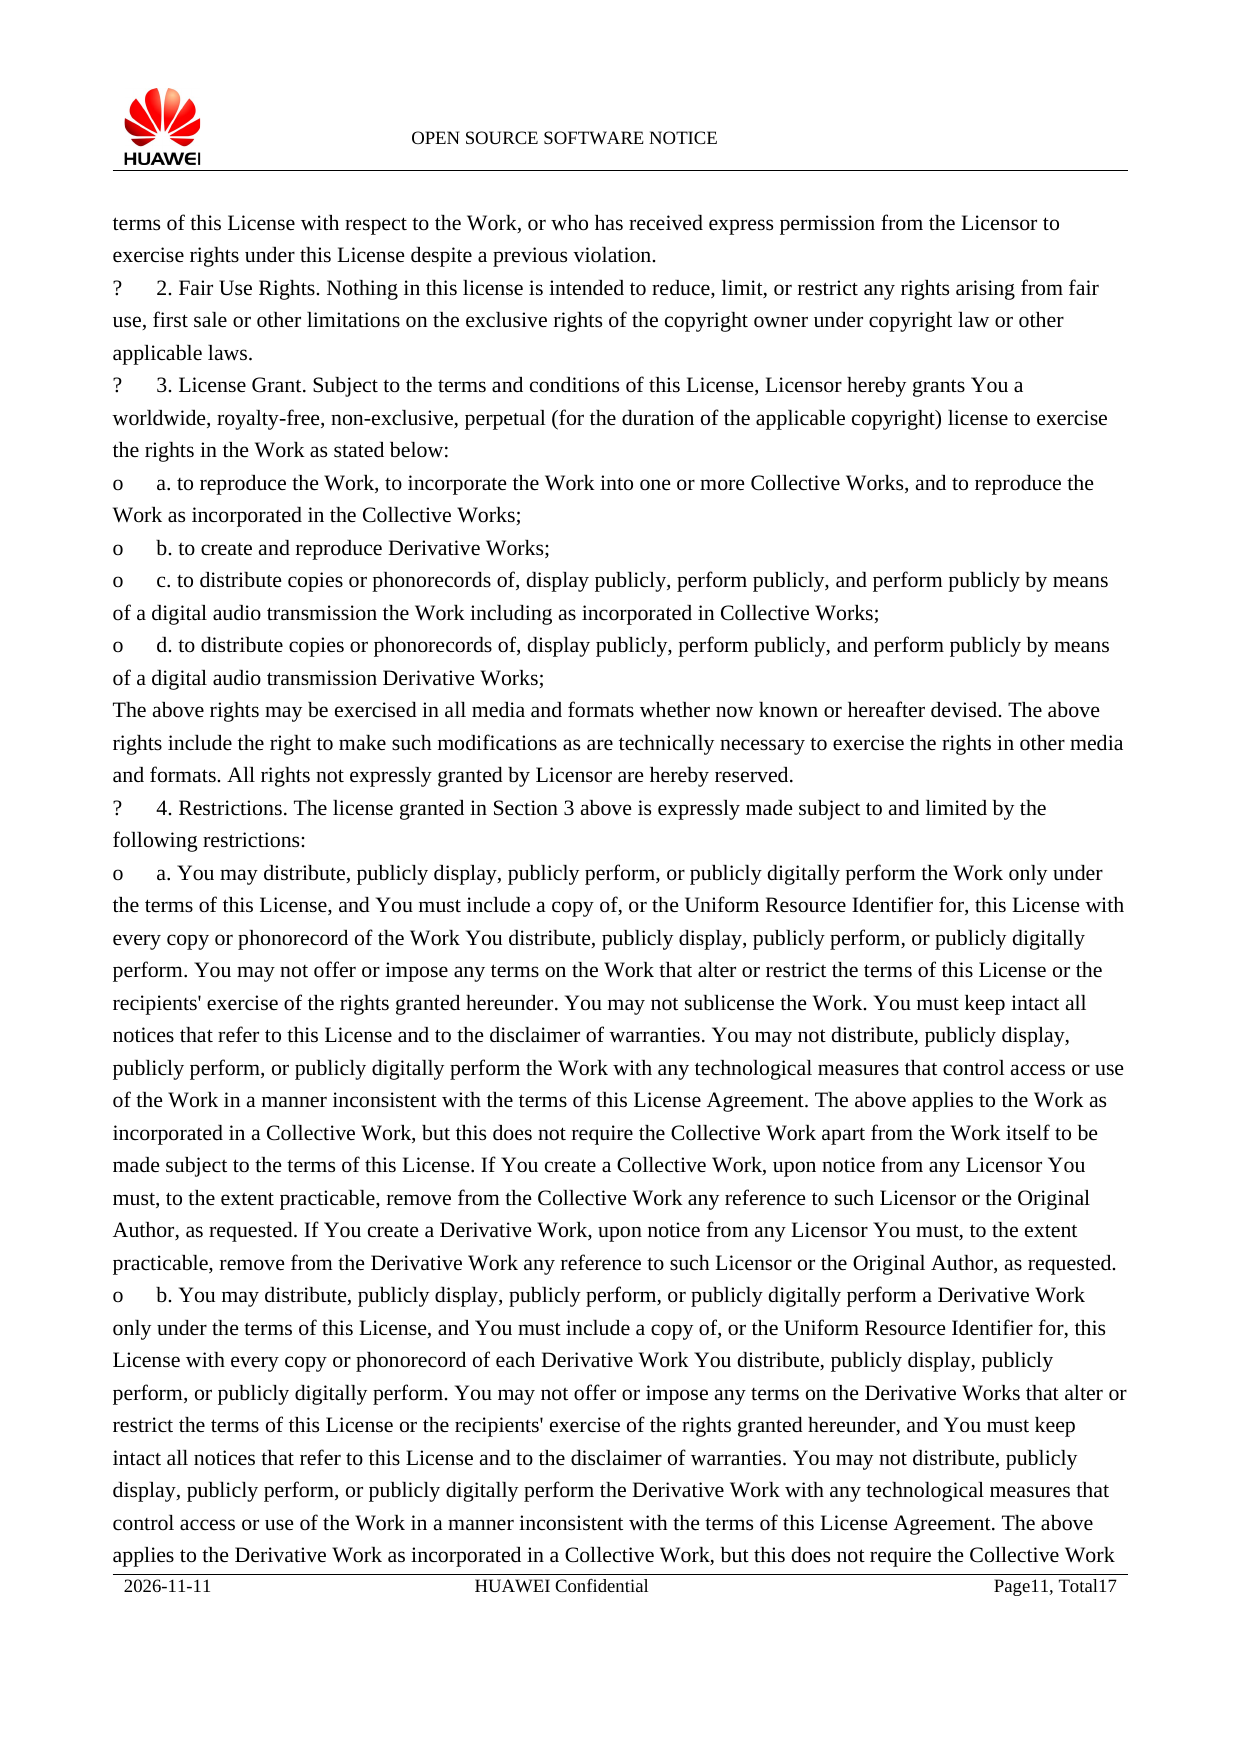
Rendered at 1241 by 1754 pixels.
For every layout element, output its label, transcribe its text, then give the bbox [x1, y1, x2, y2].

picture [124, 88, 201, 165]
